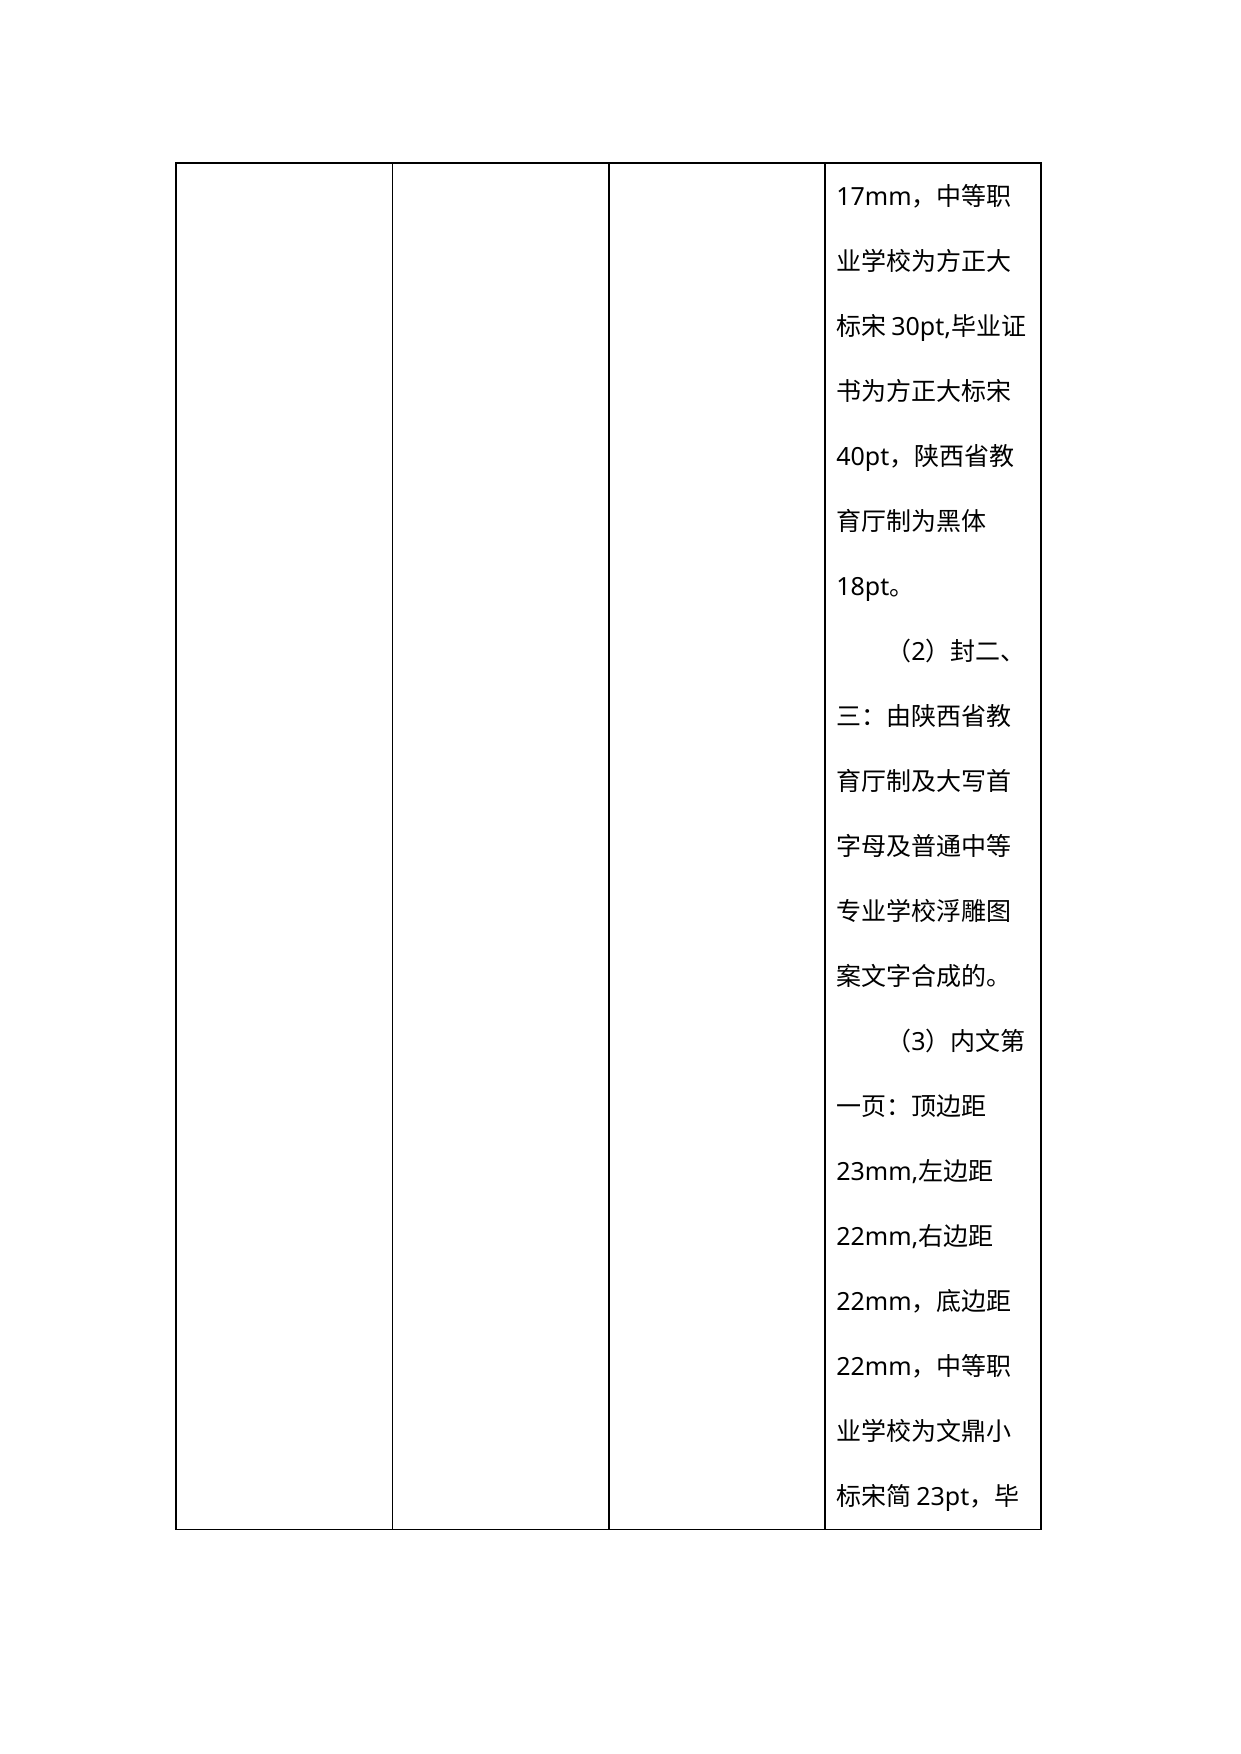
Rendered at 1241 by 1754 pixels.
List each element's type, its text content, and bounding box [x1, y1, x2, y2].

table_cell [610, 164, 824, 1528]
table_cell 1 [393, 164, 608, 1528]
table_cell [177, 164, 392, 1528]
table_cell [826, 164, 1040, 1528]
